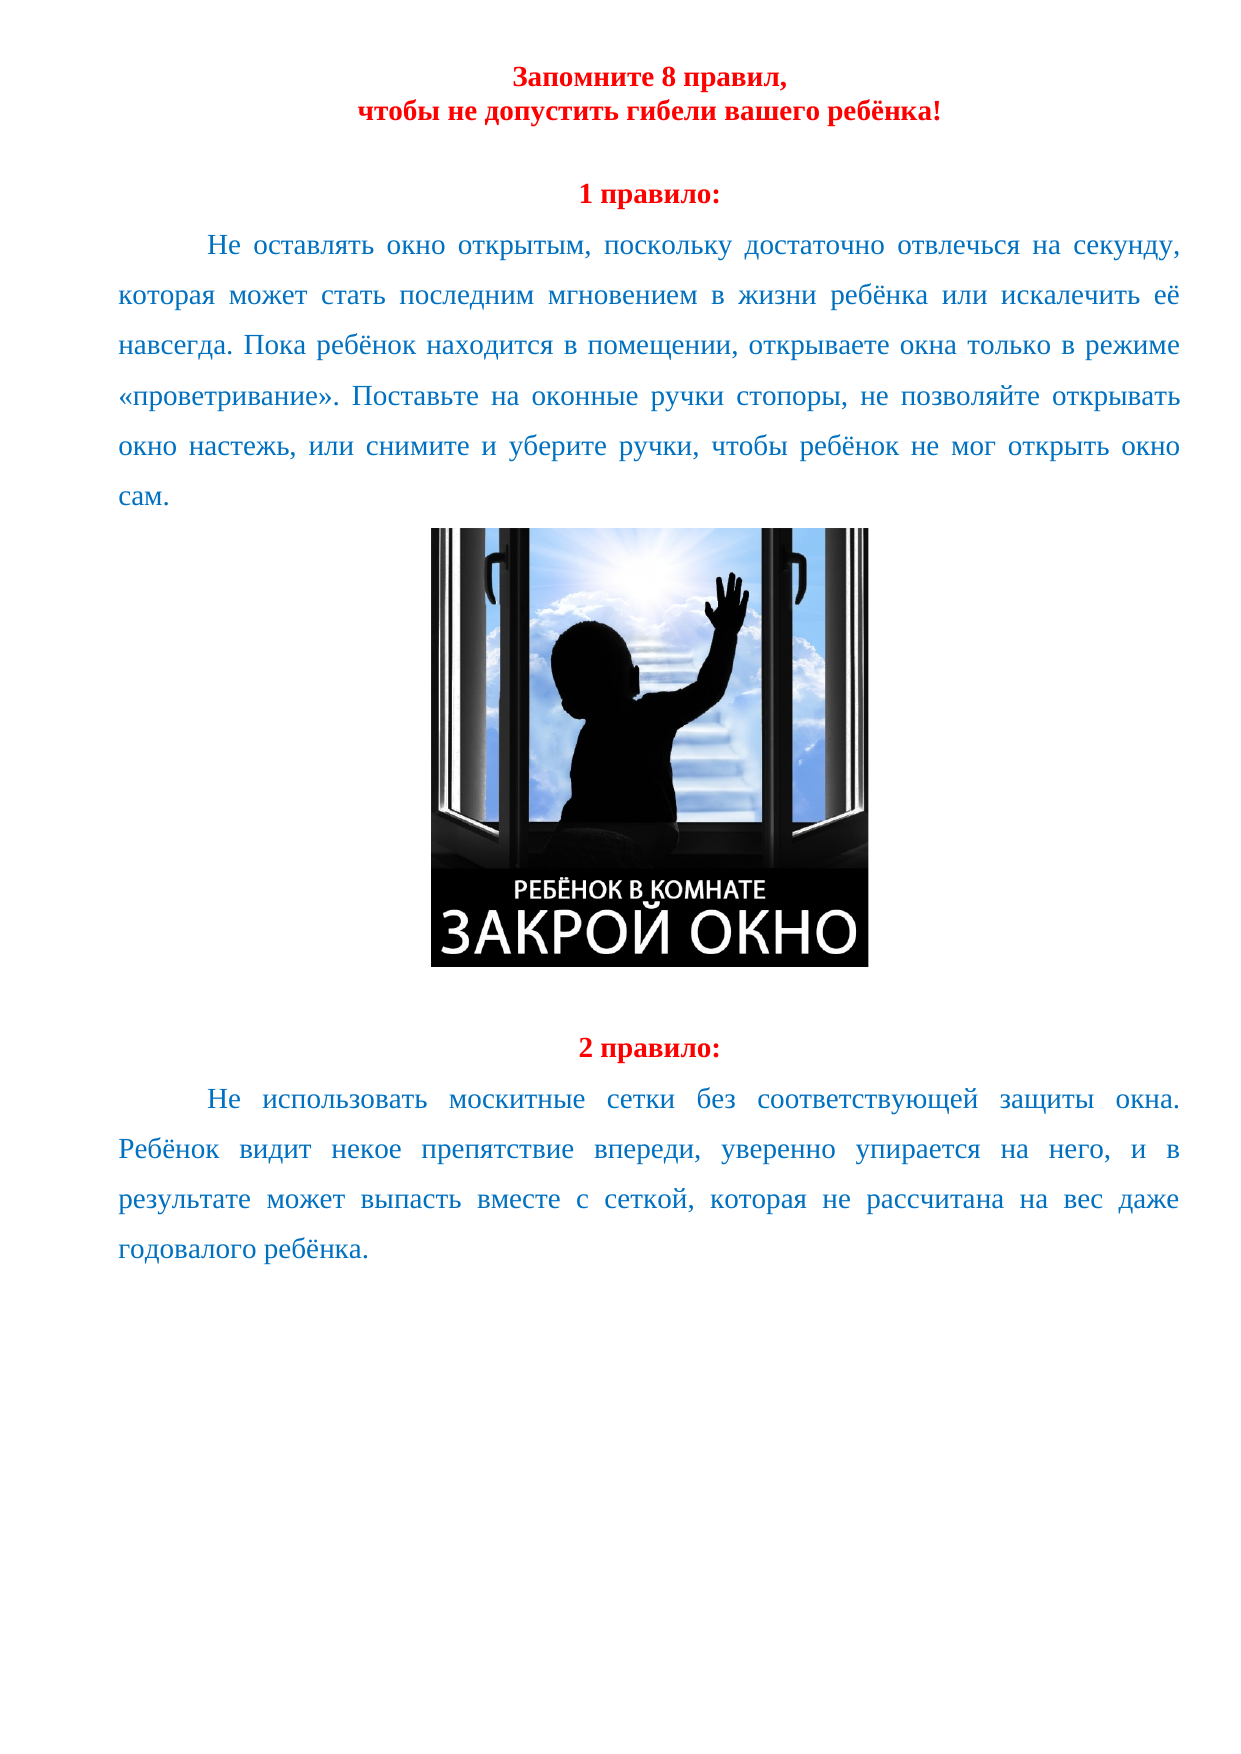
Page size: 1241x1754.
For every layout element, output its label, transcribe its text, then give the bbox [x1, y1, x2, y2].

text Запомните 8 правил, [118, 59, 1181, 93]
picture [431, 528, 869, 967]
text 1 правило: [118, 176, 1181, 210]
text чтобы не допустить гибели вашего ребёнка! [118, 93, 1181, 126]
text Не использовать москитные сетки без соответствующей защиты окна. Ребёнок видит некое препятствие впереди, уверенно упирается на него, и в результате может выпасть вместе с сеткой, которая не рассчитана на вес даже годовалого ребёнка. [118, 1081, 1181, 1265]
text 2 правило: [118, 1030, 1181, 1064]
text Не оставлять окно открытым, поскольку достаточно отвлечься на секунду, которая может стать последним мгновением в жизни ребёнка или искалечить её навсегда. Пока ребёнок находится в помещении, открываете окна только в режиме «проветривание». Поставьте на оконные ручки стопоры, не позволяйте открывать окно настежь, или снимите и уберите ручки, чтобы ребёнок не мог открыть окно сам. [118, 227, 1181, 512]
